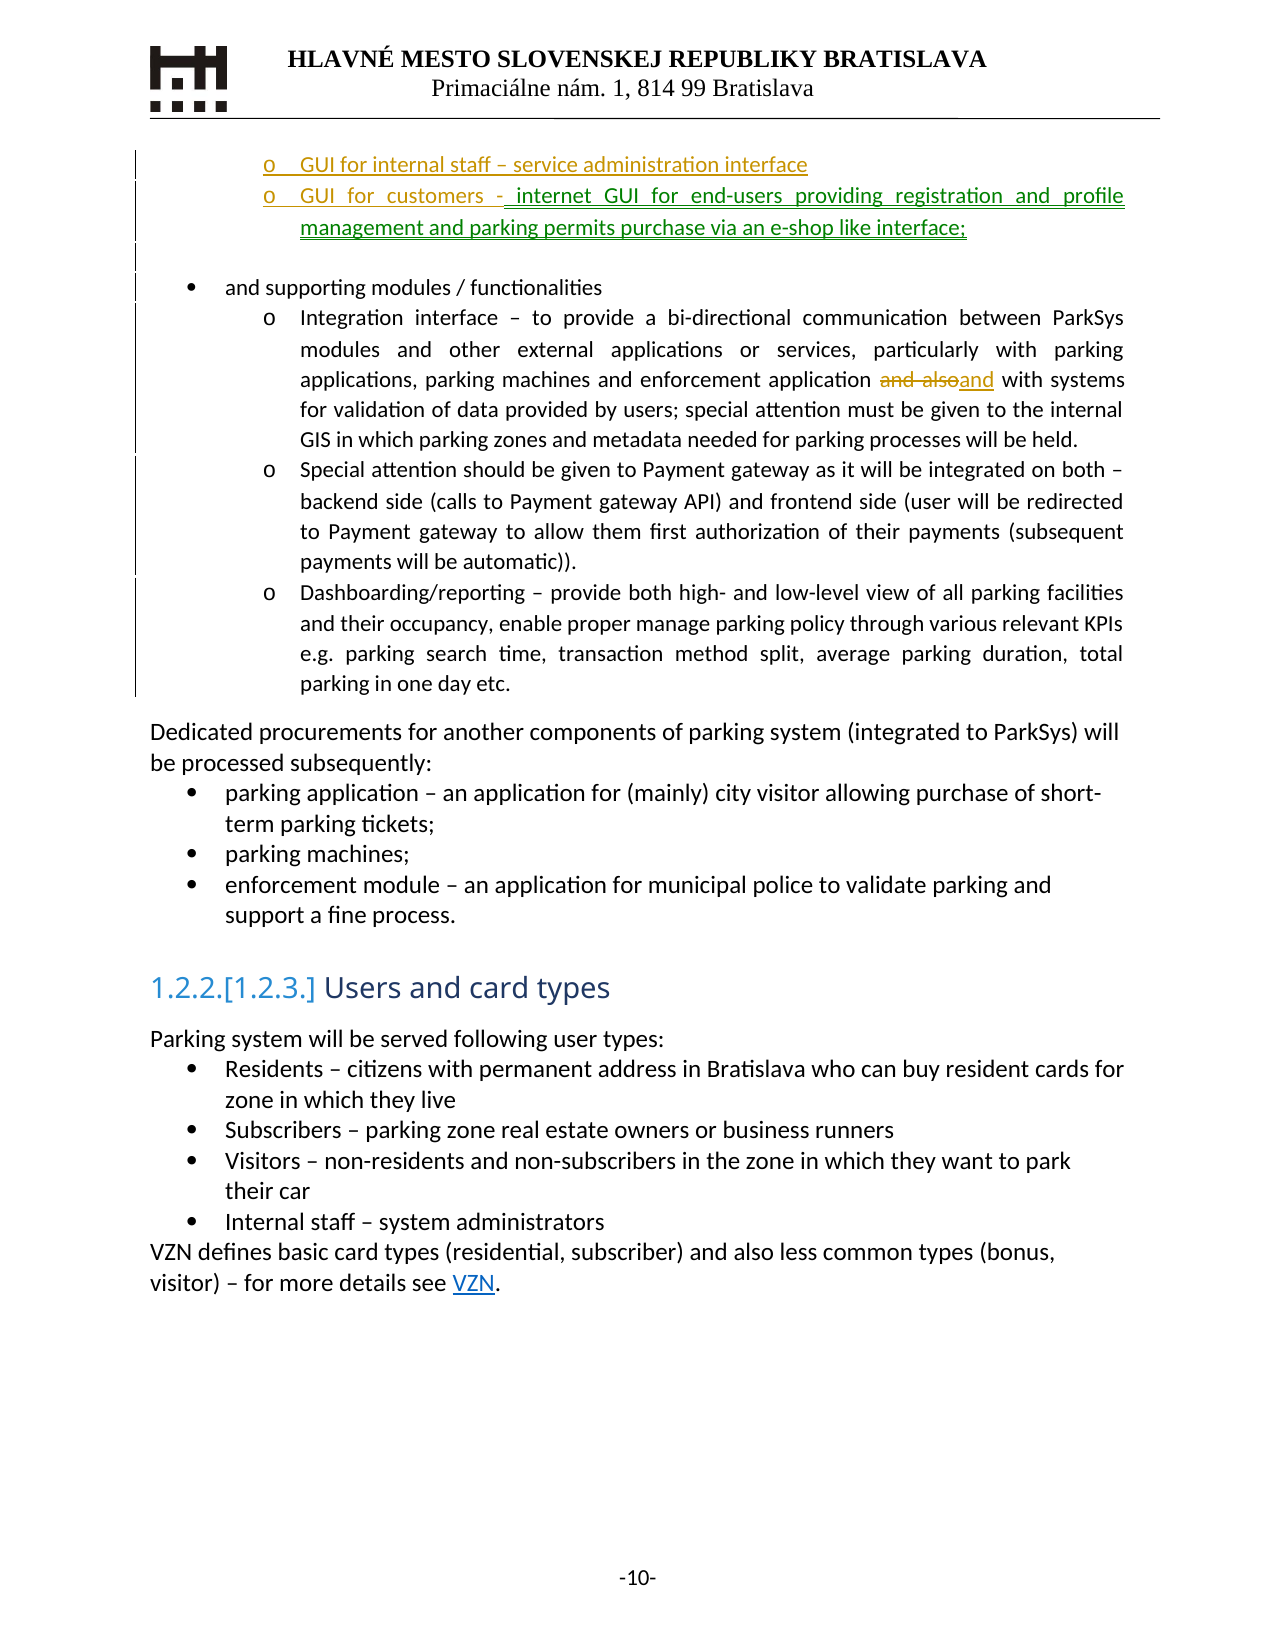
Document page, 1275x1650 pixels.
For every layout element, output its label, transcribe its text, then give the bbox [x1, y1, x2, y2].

list Subscribers – parking zone real estate owners or business runners [187, 1114, 1125, 1145]
subtitle Users and card types [150, 967, 1125, 1007]
text VZN defines basic card types (residential, subscriber) and also less common types (bonus, visitor) – for more details see VZN. [150, 1236, 1125, 1297]
list Internal staff – system administrators [187, 1206, 1125, 1236]
picture [150, 46, 227, 112]
list parking application – an application for (mainly) city visitor allowing purchase of short-term parking tickets; [187, 777, 1125, 838]
list Integration interface – to provide a bi-directional communication between ParkSys modules and other external applications or services, particularly with parking applications, parking machines and enforcement application with systems for validation of data provided by users; special attention must be given to the internal GIS in which parking zones and metadata needed for parking processes will be held. [262, 303, 1125, 453]
list Residents – citizens with permanent address in Bratislava who can buy resident cards for zone in which they live [187, 1053, 1125, 1114]
text Parking system will be served following user types: [150, 1023, 1125, 1053]
list and supporting modules / functionalities [187, 273, 1125, 301]
list Dashboarding/reporting – provide both high- and low-level view of all parking facilities and their occupancy, enable proper manage parking policy through various relevant KPIs e.g. parking search time, transaction method split, average parking duration, total parking in one day etc. [262, 578, 1125, 697]
list Special attention should be given to Payment gateway as it will be integrated on both – backend side (calls to Payment gateway API) and frontend side (user will be redirected to Payment gateway to allow them first authorization of their payments (subsequent payments will be automatic)). [262, 456, 1125, 575]
text Dedicated procurements for another components of parking system (integrated to ParkSys) will be processed subsequently: [150, 716, 1125, 777]
list parking machines; [187, 838, 1125, 869]
list enforcement module – an application for municipal police to validate parking and support a fine process. [187, 869, 1125, 930]
list Visitors – non-residents and non-subscribers in the zone in which they want to park their car [187, 1145, 1125, 1206]
